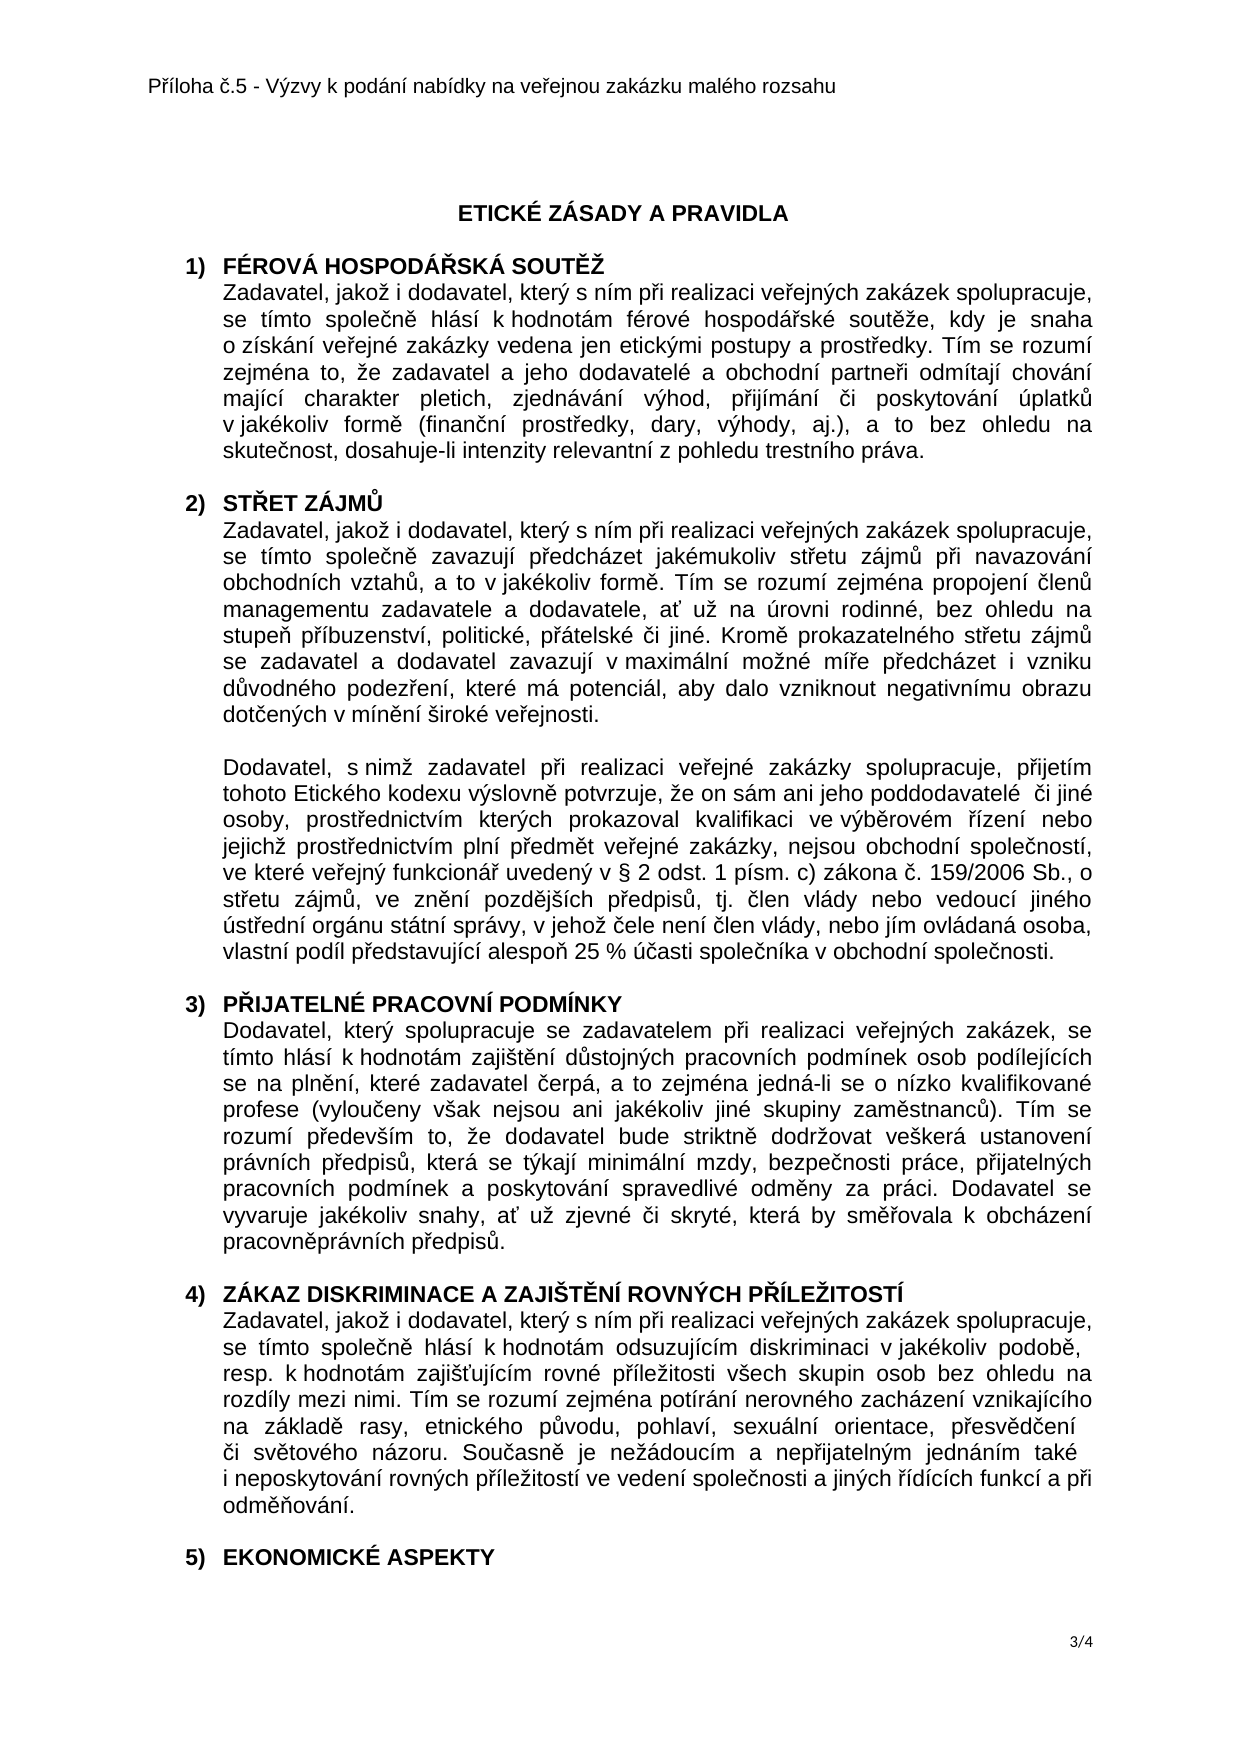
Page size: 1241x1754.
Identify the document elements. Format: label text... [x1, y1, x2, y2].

text ETICKÉ ZÁSADY A PRAVIDLA [148, 200, 1093, 227]
list EKONOMICKÉ ASPEKTY [185, 1544, 1093, 1571]
list Zadavatel, jakož i dodavatel, který s ním při realizaci veřejných zakázek spolupracuje, se tímto společně hlásí k hodnotám odsuzujícím diskriminaci v jakékoliv podobě, resp. k hodnotám zajišťujícím rovné příležitosti všech skupin osob bez ohledu na rozdíly mezi nimi. Tím se rozumí zejména potírání nerovného zacházení vznikajícího na základě rasy, etnického původu, pohlaví, sexuální orientace, přesvědčení či světového názoru. Současně je nežádoucím a nepřijatelným jednáním také i neposkytování rovných příležitostí ve vedení společnosti a jiných řídících funkcí a při odměňování. [223, 1307, 1093, 1518]
list Zadavatel, jakož i dodavatel, který s ním při realizaci veřejných zakázek spolupracuje, se tímto společně zavazují předcházet jakémukoliv střetu zájmů při navazování obchodních vztahů, a to v jakékoliv formě. Tím se rozumí zejména propojení členů managementu zadavatele a dodavatele, ať už na úrovni rodinné, bez ohledu na stupeň příbuzenství, politické, přátelské či jiné. Kromě prokazatelného střetu zájmů se zadavatel a dodavatel zavazují v maximální možné míře předcházet i vzniku důvodného podezření, které má potenciál, aby dalo vzniknout negativnímu obrazu dotčených v mínění široké veřejnosti. [223, 517, 1093, 727]
list FÉROVÁ HOSPODÁŘSKÁ SOUTĚŽ [185, 253, 1093, 279]
list Dodavatel, s nimž zadavatel při realizaci veřejné zakázky spolupracuje, přijetím tohoto Etického kodexu výslovně potvrzuje, že on sám ani jeho poddodavatelé či jiné osoby, prostřednictvím kterých prokazoval kvalifikaci ve výběrovém řízení nebo jejichž prostřednictvím plní předmět veřejné zakázky, nejsou obchodní společností, ve které veřejný funkcionář uvedený v § 2 odst. 1 písm. c) zákona č. 159/2006 Sb., o střetu zájmů, ve znění pozdějších předpisů, tj. člen vlády nebo vedoucí jiného ústřední orgánu státní správy, v jehož čele není člen vlády, nebo jím ovládaná osoba, vlastní podíl představující alespoň 25 % účasti společníka v obchodní společnosti. [223, 754, 1093, 964]
list STŘET ZÁJMŮ [185, 490, 1093, 517]
list ZÁKAZ DISKRIMINACE A ZAJIŠTĚNÍ ROVNÝCH PŘÍLEŽITOSTÍ [185, 1281, 1093, 1307]
list PŘIJATELNÉ PRACOVNÍ PODMÍNKY [185, 991, 1093, 1017]
list Zadavatel, jakož i dodavatel, který s ním při realizaci veřejných zakázek spolupracuje, se tímto společně hlásí k hodnotám férové hospodářské soutěže, kdy je snaha o získání veřejné zakázky vedena jen etickými postupy a prostředky. Tím se rozumí zejména to, že zadavatel a jeho dodavatelé a obchodní partneři odmítají chování mající charakter pletich, zjednávání výhod, přijímání či poskytování úplatků v jakékoliv formě (finanční prostředky, dary, výhody, aj.), a to bez ohledu na skutečnost, dosahuje-li intenzity relevantní z pohledu trestního práva. [223, 279, 1093, 464]
list Dodavatel, který spolupracuje se zadavatelem při realizaci veřejných zakázek, se tímto hlásí k hodnotám zajištění důstojných pracovních podmínek osob podílejících se na plnění, které zadavatel čerpá, a to zejména jedná-li se o nízko kvalifikované profese (vyloučeny však nejsou ani jakékoliv jiné skupiny zaměstnanců). Tím se rozumí především to, že dodavatel bude striktně dodržovat veškerá ustanovení právních předpisů, která se týkají minimální mzdy, bezpečnosti práce, přijatelných pracovních podmínek a poskytování spravedlivé odměny za práci. Dodavatel se vyvaruje jakékoliv snahy, ať už zjevné či skryté, která by směřovala k obcházení pracovněprávních předpisů. [223, 1017, 1093, 1254]
